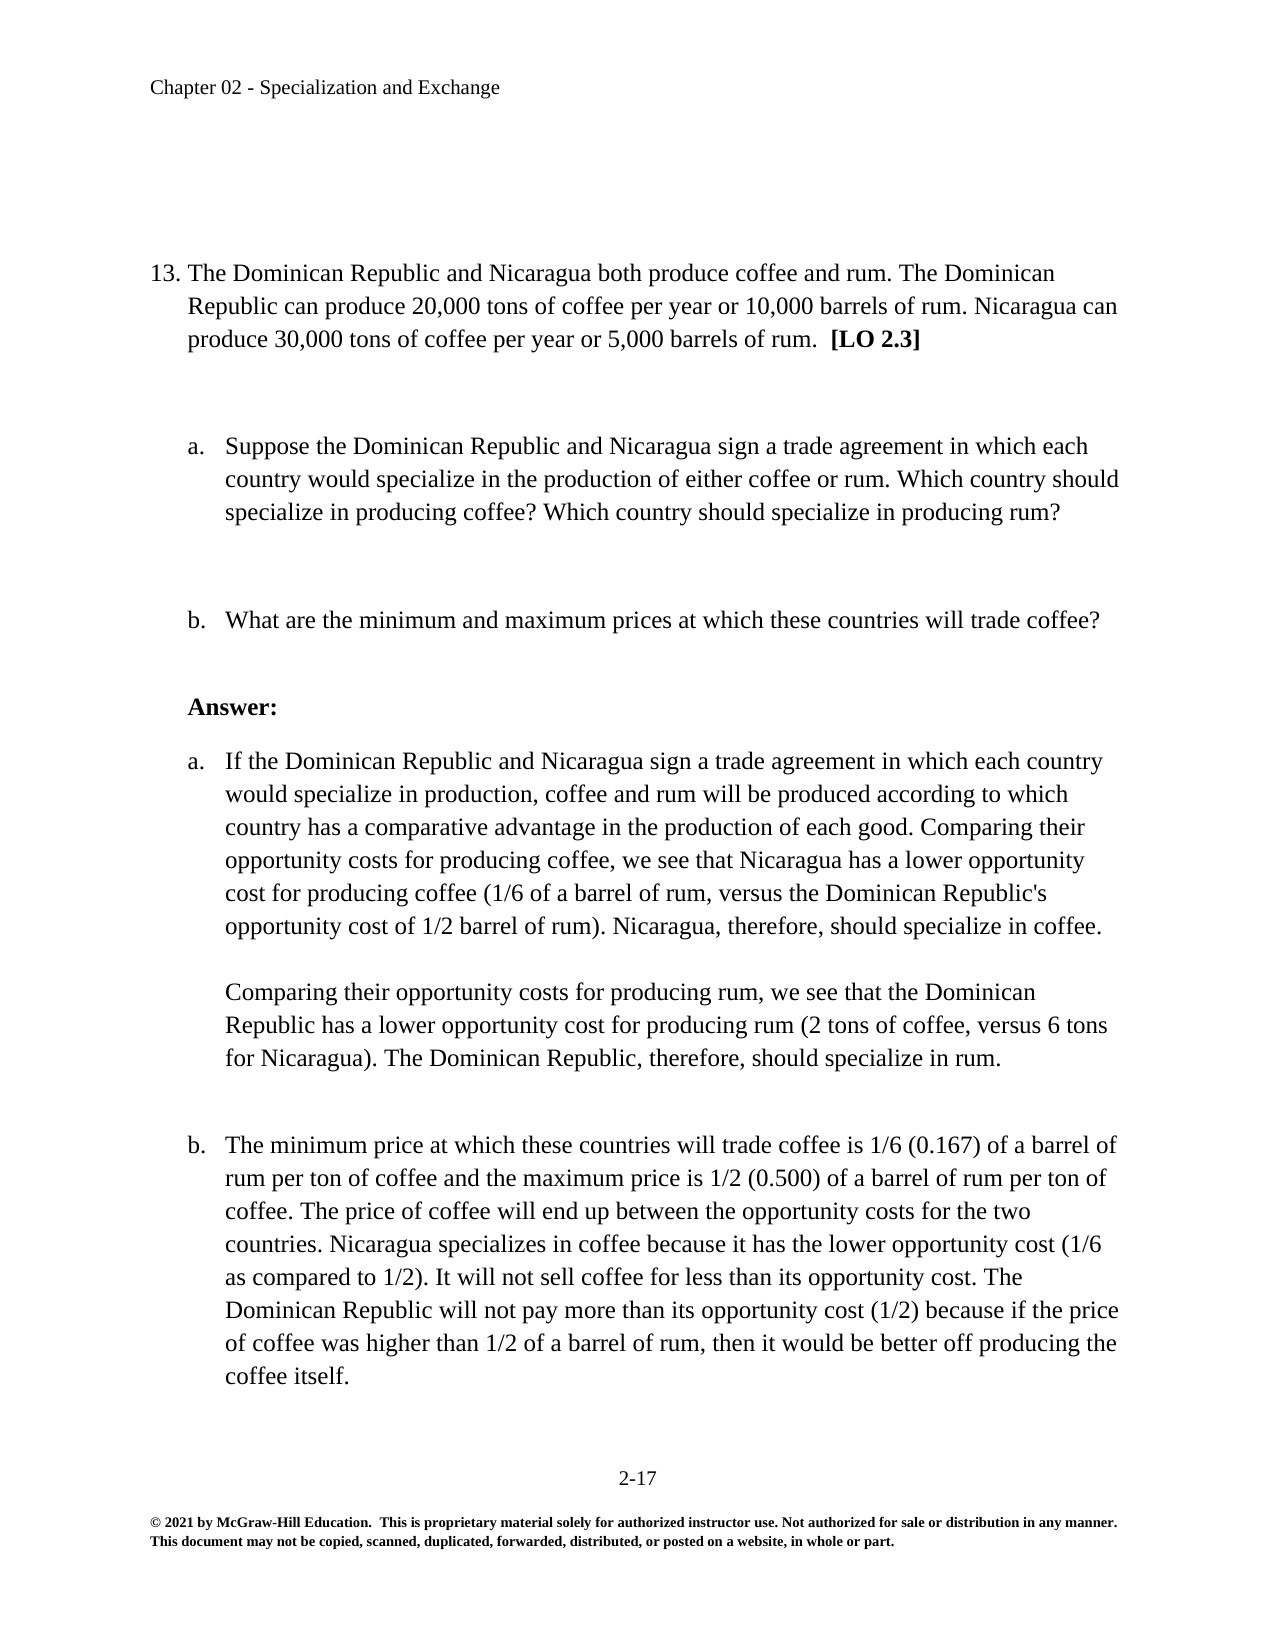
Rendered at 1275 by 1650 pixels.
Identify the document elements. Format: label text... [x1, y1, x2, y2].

text b. What are the minimum and maximum prices at which these countries will trade coffee? [150, 605, 1125, 634]
list Comparing their opportunity costs for producing rum, we see that the Dominican Republic has a lower opportunity cost for producing rum (2 tons of coffee, versus 6 tons for Nicaragua). The Dominican Republic, therefore, should specialize in rum. [225, 977, 1125, 1105]
list If the Dominican Republic and Nicaragua sign a trade agreement in which each country would specialize in production, coffee and rum will be produced according to which country has a comparative advantage in the production of each good. Comparing their opportunity costs for producing coffee, we see that Nicaragua has a lower opportunity cost for producing coffee (1/6 of a barrel of rum, versus the Dominican Republic's opportunity cost of 1/2 barrel of rum). Nicaragua, therefore, should specialize in coffee. [187, 746, 1125, 940]
text 13. The Dominican Republic and Nicaragua both produce coffee and rum. The Dominican Republic can produce 20,000 tons of coffee per year or 10,000 barrels of rum. Nicaragua can produce 30,000 tons of coffee per year or 5,000 barrels of rum. [LO 2.3] [150, 258, 1125, 352]
text Answer: [187, 659, 1125, 721]
text b. The minimum price at which these countries will trade coffee is 1/6 (0.167) of a barrel of rum per ton of coffee and the maximum price is 1/2 (0.500) of a barrel of rum per ton of coffee. The price of coffee will end up between the opportunity costs for the two countries. Nicaragua specializes in coffee because it has the lower opportunity cost (1/6 as compared to 1/2). It will not sell coffee for less than its opportunity cost. The Dominican Republic will not pay more than its opportunity cost (1/2) because if the price of coffee was higher than 1/2 of a barrel of rum, then it would be better off producing the coffee itself. [187, 1130, 1125, 1390]
text a. Suppose the Dominican Republic and Nicaragua sign a trade agreement in which each country would specialize in the production of either coffee or rum. Which country should specialize in producing coffee? Which country should specialize in producing rum? [150, 431, 1125, 526]
